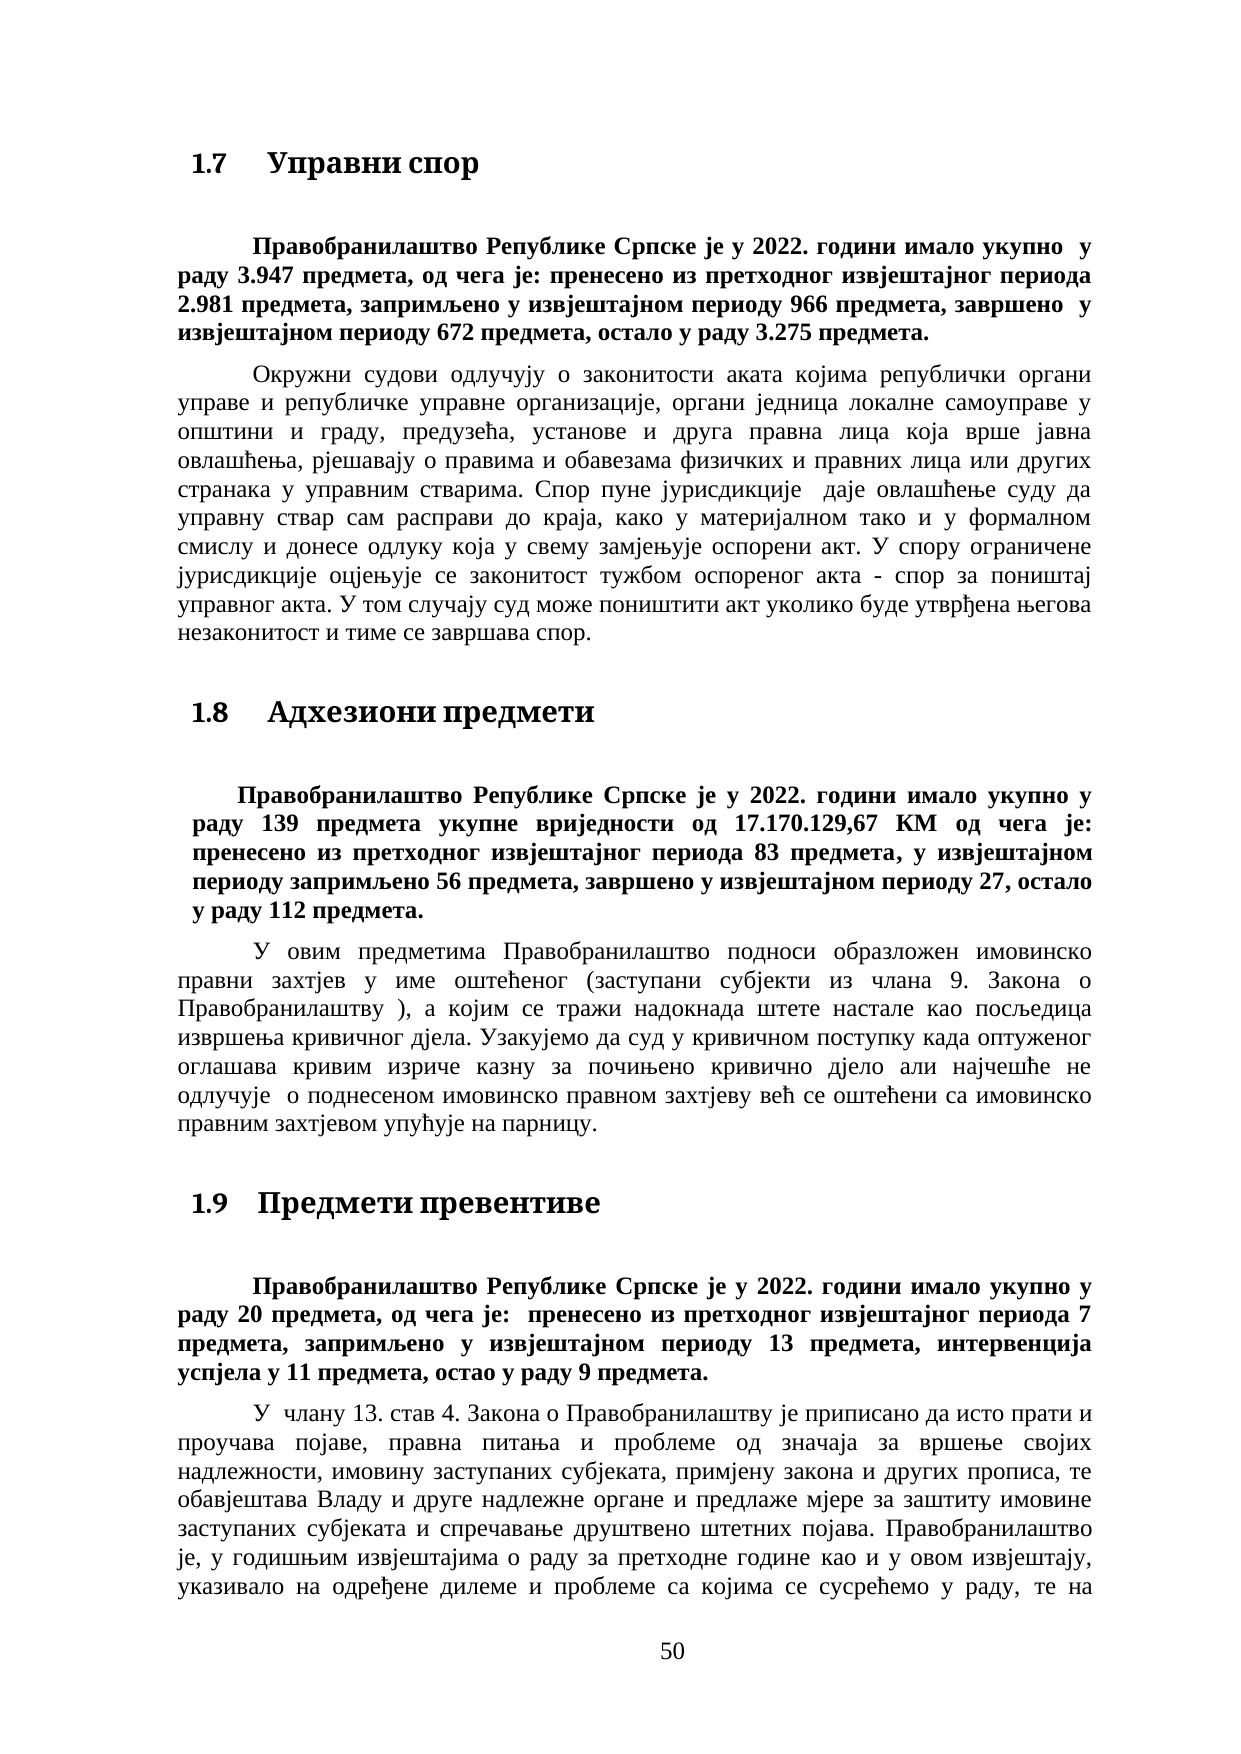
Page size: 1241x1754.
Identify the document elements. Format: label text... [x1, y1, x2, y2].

text Правобранилаштво Републике Српске је у 2022. години имало укупно у раду 20 предмета, од чега је: пренесено из претходног извјештајног периода 7 предмета, запримљено у извјештајном периоду 13 предмета, интервенција успјела у 11 предметa, остао у раду 9 предмета. [177, 1271, 1092, 1386]
subtitle Предмети превентиве [192, 1187, 1092, 1221]
text Окружни судови одлучују о законитости аката којима републички органи управе и републичке управне организације, органи једница локалне самоуправе у општини и граду, предузећа, установе и друга правна лица која врше јавна овлашћења, рјешавају о правима и обавезама физичких и правних лица или других странака у управним стварима. Спор пуне јурисдикције даје овлашћење суду да управну ствар сам расправи до краја, како у материјалном тако и у формалном смислу и донесе одлуку која у свему замјењује оспорени акт. У спору ограничене јурисдикције оцјењује се законитост тужбом оспореног акта - спор за поништај управног акта. У том случају суд може поништити акт уколико буде утврђена његова незаконитост и тиме се завршава спор. [177, 359, 1092, 646]
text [177, 1398, 1092, 1599]
text У овим предметима Правобранилаштво подноси образложен имовинско правни захтјев у име оштећеног (заступани субјекти из члана 9. Закона о Правобранилаштву ), a којим се тражи надокнада штете настале кaо посљедицa извршењa кривичног дјелa. Узакујемо да суд у кривичном поступку када оптуженог оглашава кривим изриче казну за почињено кривично дјело али најчешће не одлучује о поднесеном имовинско правном захтјеву већ се оштећени са имовинско правним захтјевом упућује на парницу. [177, 936, 1092, 1137]
text Правобранилаштво Републике Српске је у 2022. години имало укупно у раду 139 предметa укупне вриједности од 17.170.129,67 КМ од чега је: пренесено из претходног извјештајног периода 83 предмета, у извјештајном периоду запримљено 56 предметa, завршено у извјештајном периоду 27, остало у раду 112 предметa. [192, 780, 1092, 923]
subtitle Адхезиони предмети [192, 696, 1092, 730]
text Правобранилаштво Републике Српске је у 2022. години имало укупно у раду 3.947 предмета, од чега је: пренесено из претходног извјештајног периода 2.981 предмета, запримљено у извјештајном периоду 966 предмета, завршено у извјештајном периоду 672 предмета, остало у раду 3.275 предмета. [177, 231, 1092, 346]
subtitle Управни спор [192, 148, 1092, 181]
